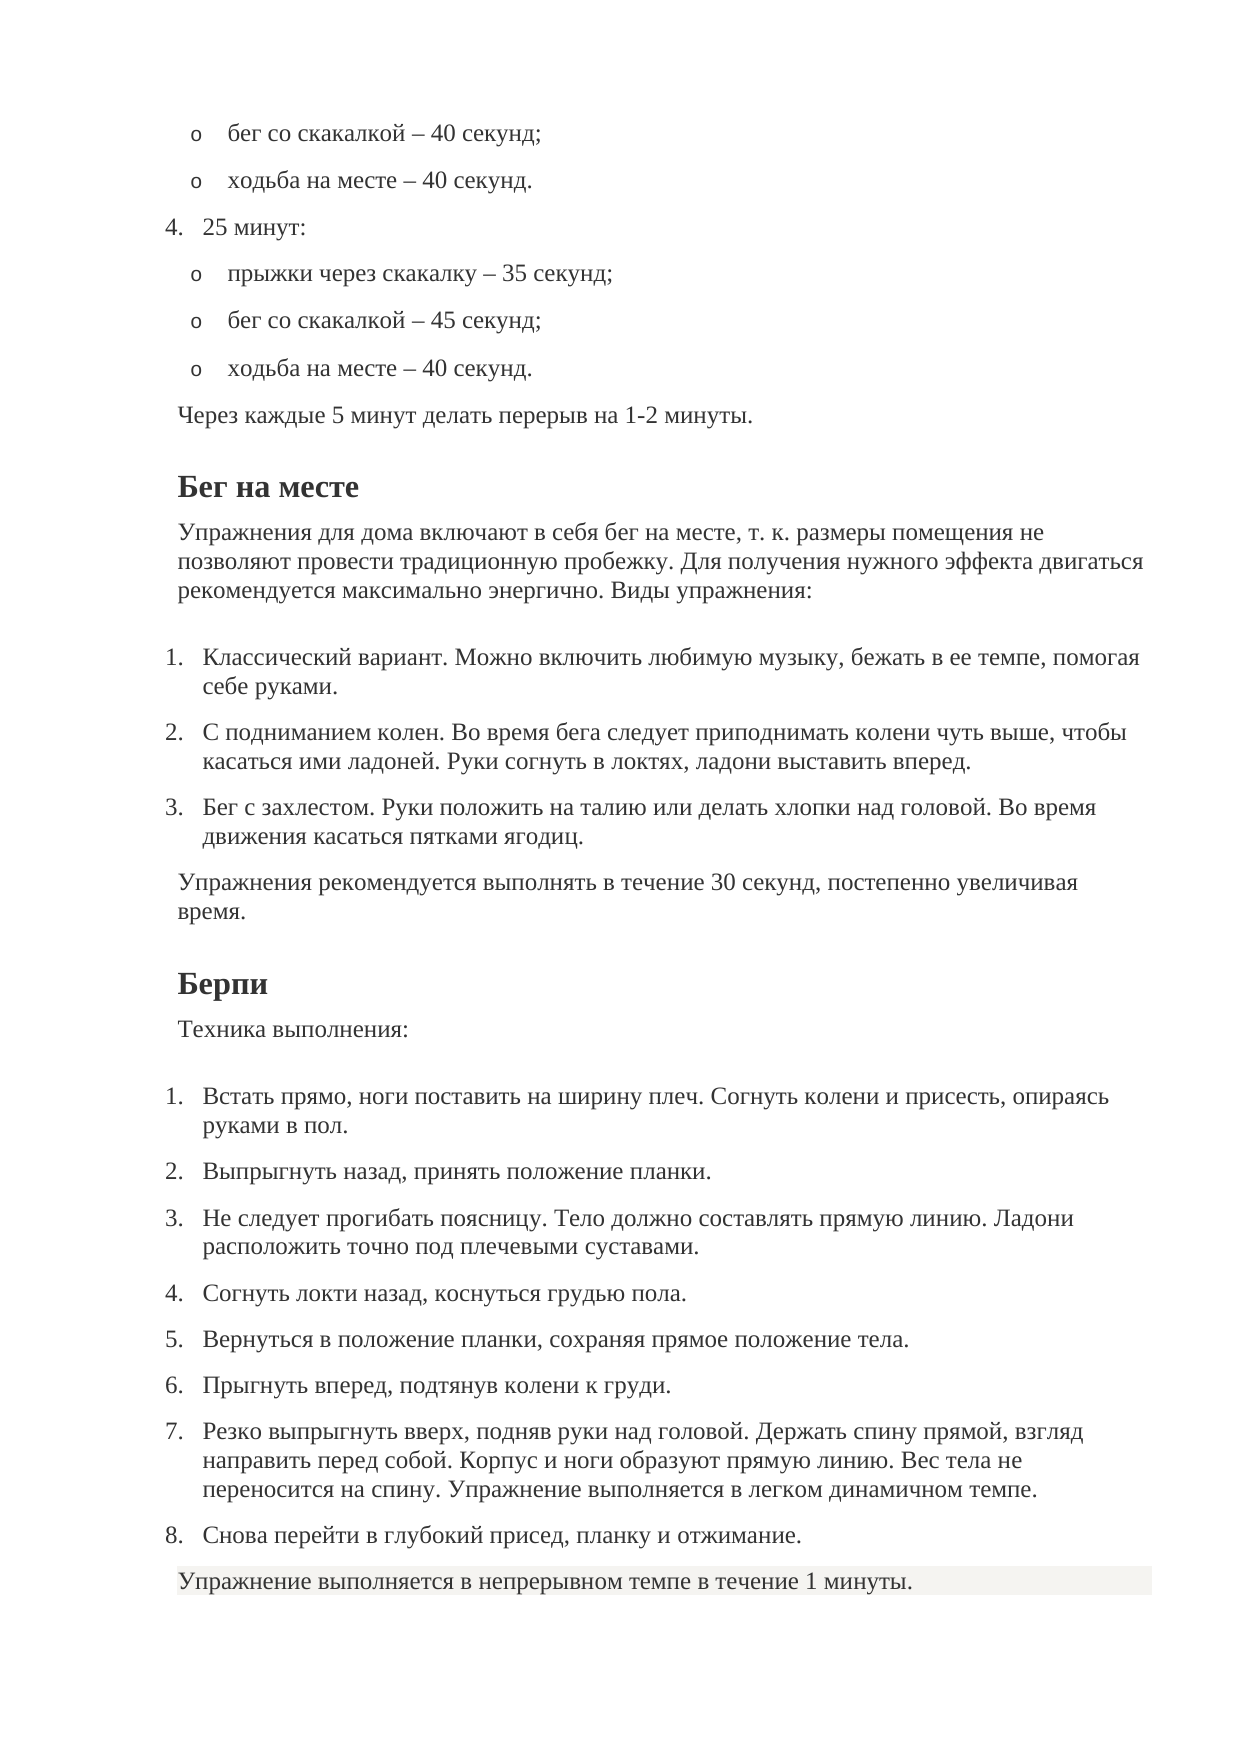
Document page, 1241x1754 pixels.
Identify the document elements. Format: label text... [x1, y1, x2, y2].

list бег со скакалкой – 40 секунд; [190, 118, 1152, 148]
list Не следует прогибать поясницу. Тело должно составлять прямую линию. Ладони расположить точно под плечевыми суставами. [165, 1203, 1152, 1260]
list Согнуть локти назад, коснуться грудью пола. [165, 1278, 1152, 1306]
list Прыгнуть вперед, подтянув колени к груди. [165, 1370, 1152, 1399]
text Бег на месте [177, 468, 1152, 505]
text Упражнения для дома включают в себя бег на месте, т. к. размеры помещения не позволяют провести традиционную пробежку. Для получения нужного эффекта двигаться рекомендуется максимально энергично. Виды упражнения: [177, 517, 1152, 603]
text Техника выполнения: [177, 1014, 1152, 1042]
list Снова перейти в глубокий присед, планку и отжимание. [165, 1520, 1152, 1549]
list Резко выпрыгнуть вверх, подняв руки над головой. Держать спину прямой, взгляд направить перед собой. Корпус и ноги образуют прямую линию. Вес тела не переносится на спину. Упражнение выполняется в легком динамичном темпе. [165, 1416, 1152, 1503]
text Через каждые 5 минут делать перерыв на 1-2 минуты. [177, 400, 1152, 428]
list прыжки через скакалку – 35 секунд; [190, 258, 1152, 288]
text Берпи [177, 964, 1152, 1001]
list Бег с захлестом. Руки положить на талию или делать хлопки над головой. Во время движения касаться пятками ягодиц. [165, 792, 1152, 850]
list 25 минут: [165, 212, 1152, 241]
list Встать прямо, ноги поставить на ширину плеч. Согнуть колени и присесть, опираясь руками в пол. [165, 1081, 1152, 1139]
list ходьба на месте – 40 секунд. [190, 165, 1152, 195]
text Упражнения рекомендуется выполнять в течение 30 секунд, постепенно увеличивая время. [177, 867, 1152, 925]
list Выпрыгнуть назад, принять положение планки. [165, 1156, 1152, 1185]
list бег со скакалкой – 45 секунд; [190, 306, 1152, 335]
list Классический вариант. Можно включить любимую музыку, бежать в ее темпе, помогая себе руками. [165, 642, 1152, 700]
text Упражнение выполняется в непрерывном темпе в течение 1 минуты. [177, 1566, 1152, 1595]
list ходьба на месте – 40 секунд. [190, 353, 1152, 382]
list Вернуться в положение планки, сохраняя прямое положение тела. [165, 1324, 1152, 1353]
list С подниманием колен. Во время бега следует приподнимать колени чуть выше, чтобы касаться ими ладоней. Руки согнуть в локтях, ладони выставить вперед. [165, 717, 1152, 775]
